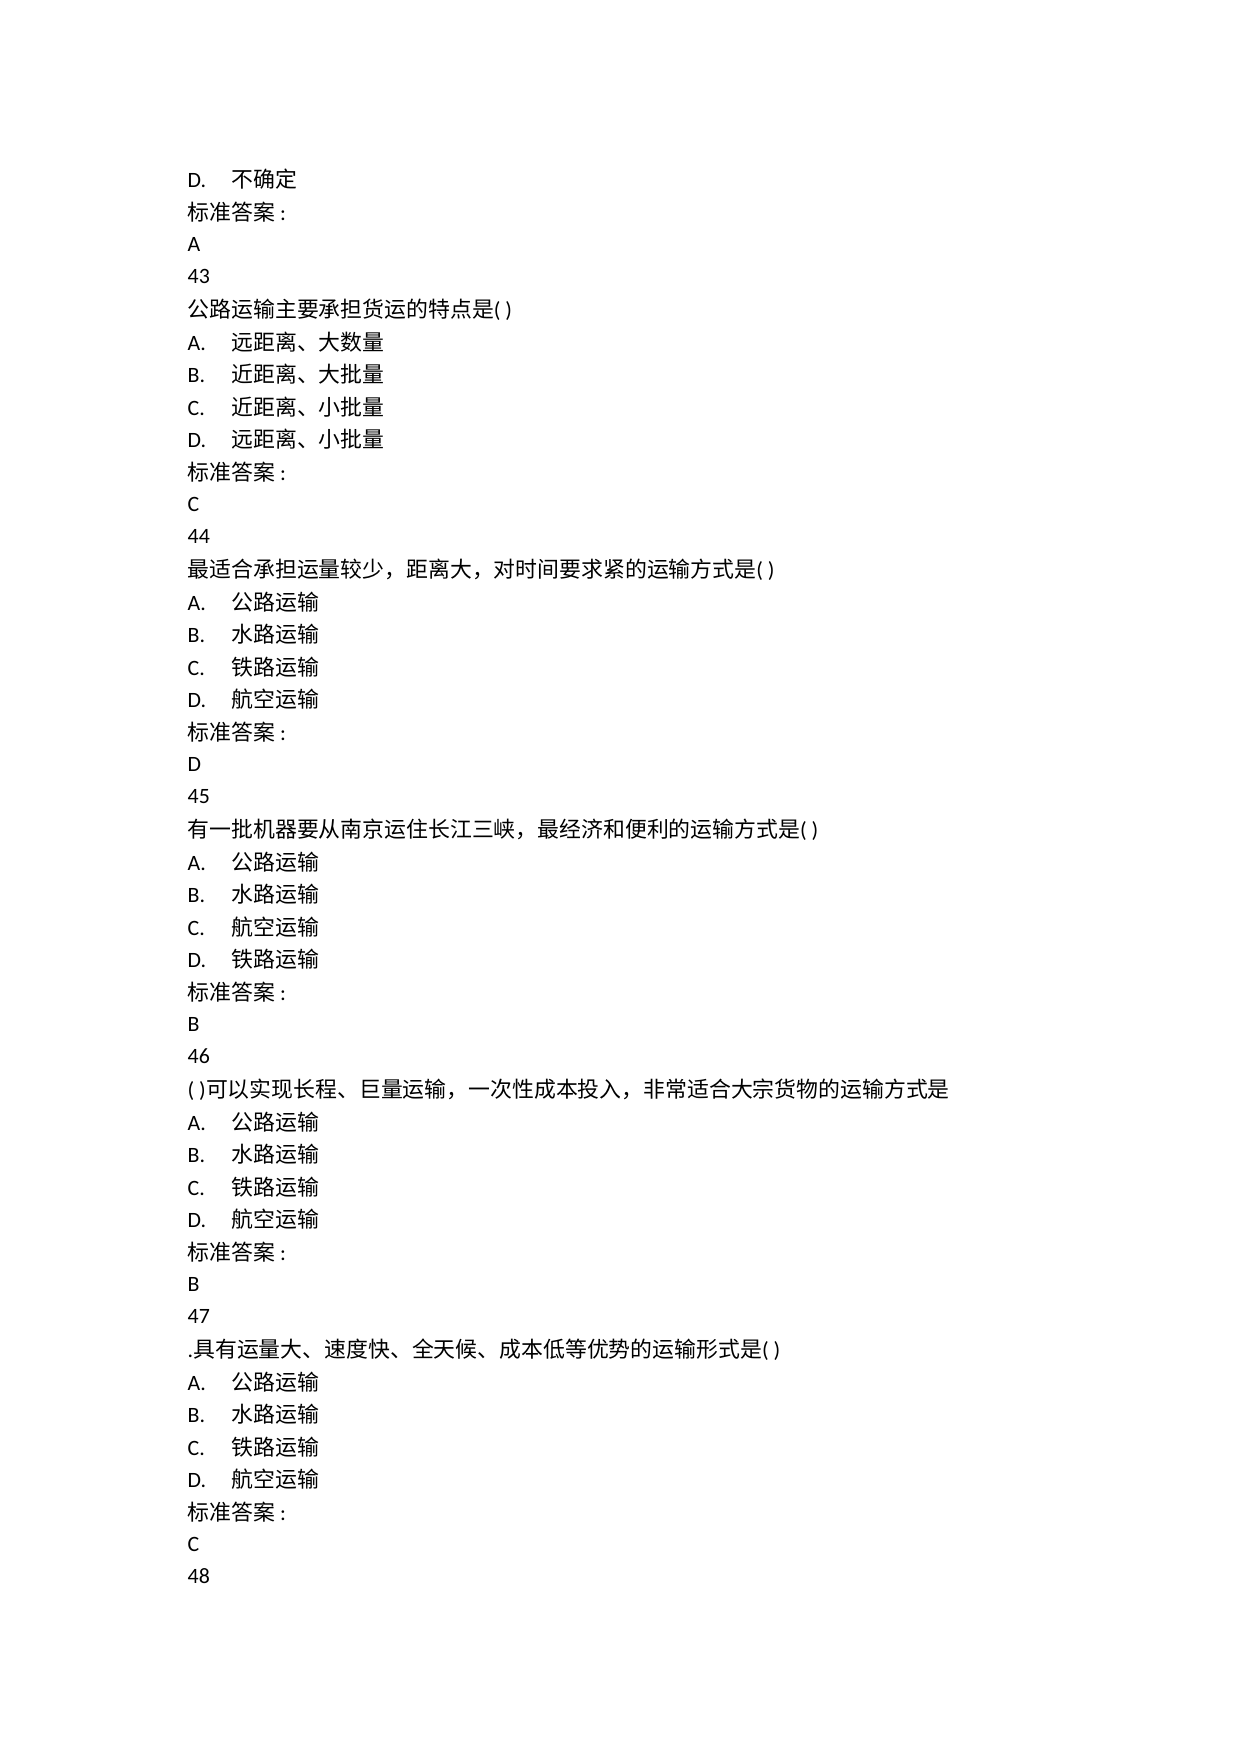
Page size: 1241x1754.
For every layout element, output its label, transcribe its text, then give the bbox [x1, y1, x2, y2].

text A. 公路运输 [187, 844, 1053, 877]
text B. 水路运输 [187, 877, 1053, 909]
text A. 公路运输 [187, 1104, 1053, 1137]
text .具有运量大、速度快、全天候、成本低等优势的运输形式是( ) [187, 1332, 1053, 1364]
text D [187, 747, 1053, 779]
text A. 公路运输 [187, 584, 1053, 617]
text B. 水路运输 [187, 617, 1053, 649]
text 标准答案 : [187, 194, 1053, 227]
text 46 [187, 1039, 1053, 1072]
text D. 航空运输 [187, 1202, 1053, 1234]
text C [187, 487, 1053, 519]
text A [187, 227, 1053, 259]
text B. 水路运输 [187, 1397, 1053, 1429]
text 标准答案 : [187, 1494, 1053, 1527]
text 标准答案 : [187, 974, 1053, 1007]
text B [187, 1267, 1053, 1299]
text 标准答案 : [187, 1234, 1053, 1267]
text 45 [187, 779, 1053, 812]
text 43 [187, 259, 1053, 292]
text D. 远距离、小批量 [187, 422, 1053, 454]
text 标准答案 : [187, 714, 1053, 747]
text 标准答案 : [187, 454, 1053, 487]
text B [187, 1007, 1053, 1039]
text 47 [187, 1299, 1053, 1332]
text A. 远距离、大数量 [187, 324, 1053, 357]
text 48 [187, 1559, 1053, 1592]
text 公路运输主要承担货运的特点是( ) [187, 292, 1053, 324]
text C. 近距离、小批量 [187, 389, 1053, 422]
text C. 铁路运输 [187, 1429, 1053, 1462]
text ( )可以实现长程、巨量运输，一次性成本投入，非常适合大宗货物的运输方式是 [187, 1072, 1053, 1104]
text C. 铁路运输 [187, 1169, 1053, 1202]
text C [187, 1527, 1053, 1559]
text D. 航空运输 [187, 682, 1053, 714]
text C. 航空运输 [187, 909, 1053, 942]
text C. 铁路运输 [187, 649, 1053, 682]
text 最适合承担运量较少，距离大，对时间要求紧的运输方式是( ) [187, 552, 1053, 584]
text 有一批机器要从南京运住长江三峡，最经济和便利的运输方式是( ) [187, 812, 1053, 844]
text 44 [187, 519, 1053, 552]
text B. 近距离、大批量 [187, 357, 1053, 389]
text D. 航空运输 [187, 1462, 1053, 1494]
text A. 公路运输 [187, 1364, 1053, 1397]
text B. 水路运输 [187, 1137, 1053, 1169]
text D. 铁路运输 [187, 942, 1053, 974]
text D. 不确定 [187, 162, 1053, 194]
